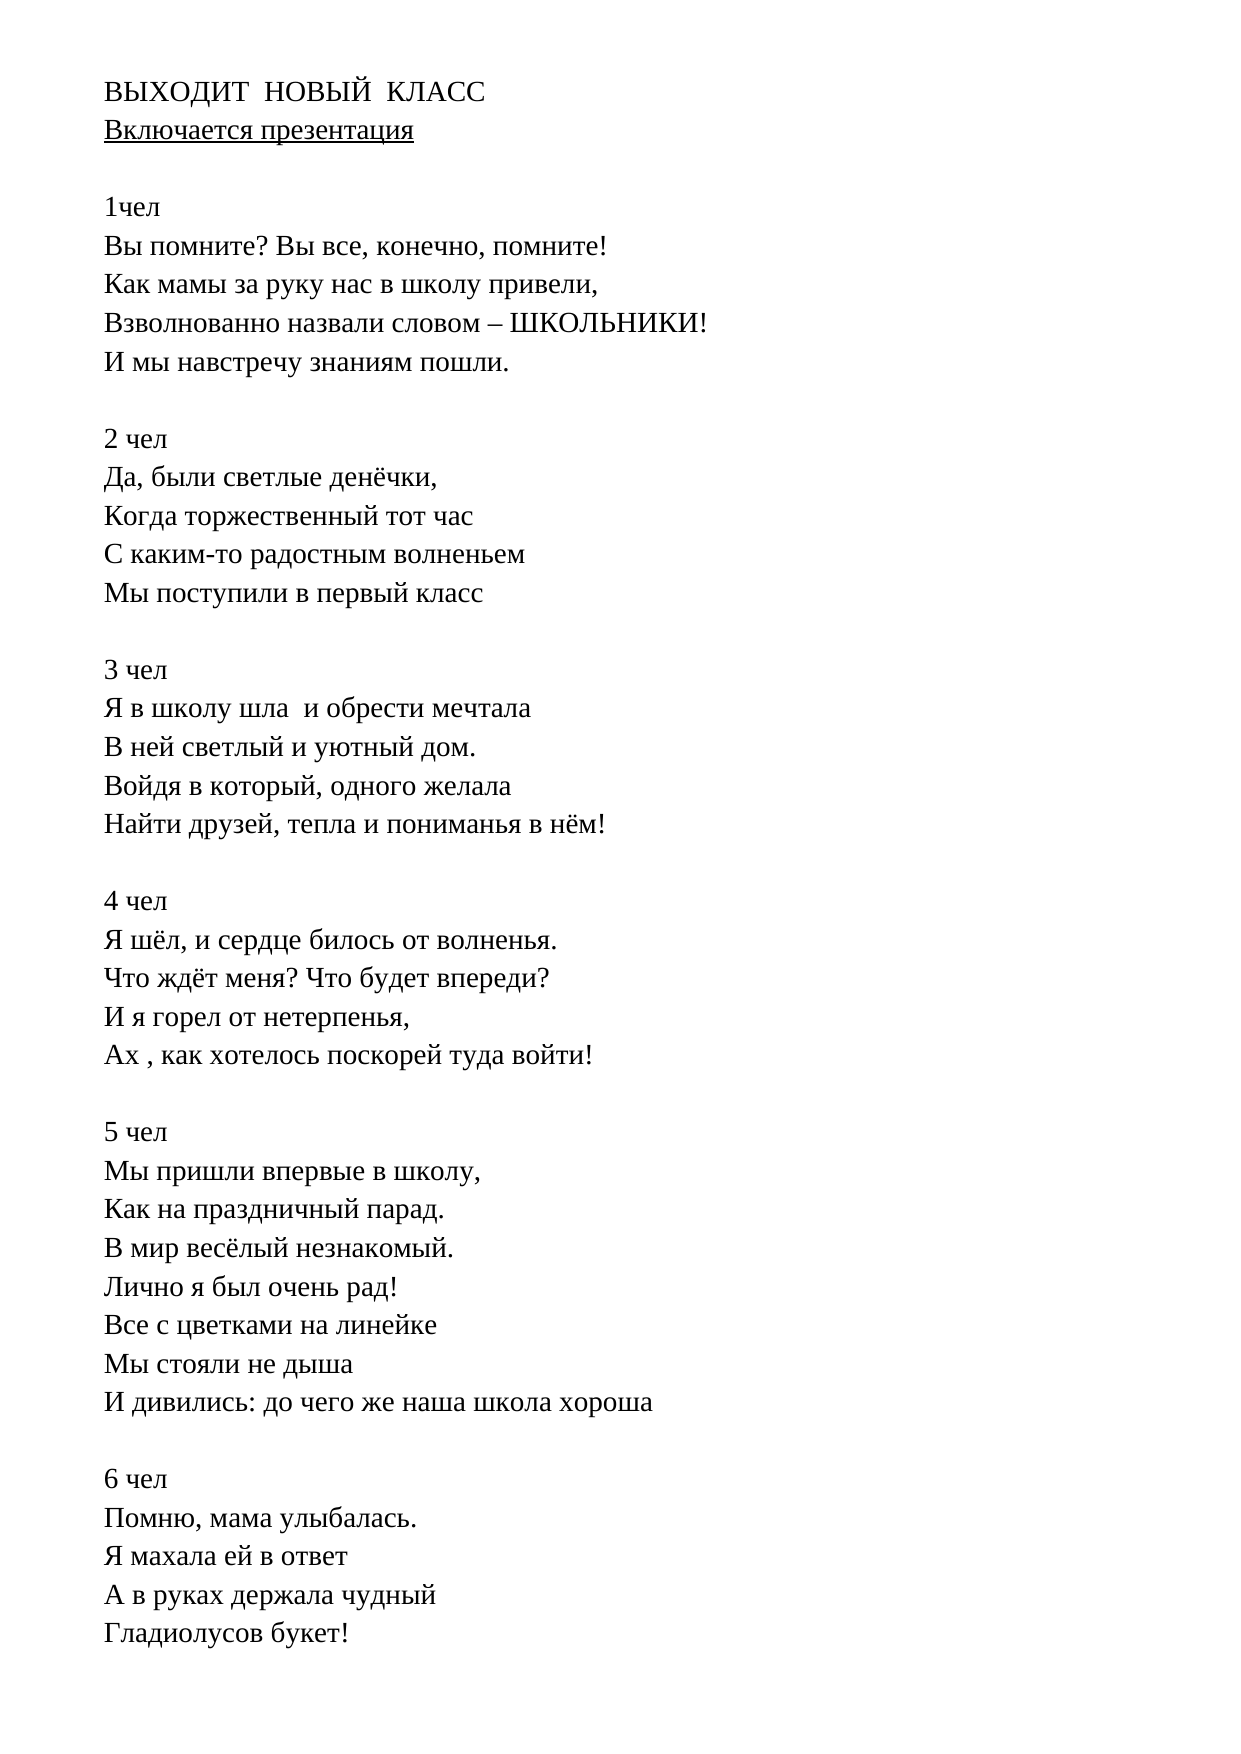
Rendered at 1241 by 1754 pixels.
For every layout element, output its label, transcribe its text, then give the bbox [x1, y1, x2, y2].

text 5 чел [103, 1114, 1152, 1148]
text А в руках держала чудный [103, 1577, 1152, 1611]
text Я в школу шла и обрести мечтала [103, 691, 1152, 724]
text Все с цветками на линейке [103, 1307, 1152, 1341]
text Я махала ей в ответ [103, 1538, 1152, 1572]
text Как на праздничный парад. [103, 1192, 1152, 1225]
text Да, были светлые денёчки, [103, 459, 1152, 493]
text Войдя в который, одного желала [103, 768, 1152, 801]
text С каким-то радостным волненьем [103, 536, 1152, 570]
text 4 чел [103, 883, 1152, 917]
text 2 чел [103, 421, 1152, 454]
text Ах , как хотелось поскорей туда войти! [103, 1037, 1152, 1071]
text Как мамы за руку нас в школу привели, [103, 267, 1152, 300]
text Найти друзей, тепла и пониманья в нём! [103, 806, 1152, 840]
text Мы пришли впервые в школу, [103, 1153, 1152, 1187]
text Вы помните? Вы все, конечно, помните! [103, 228, 1152, 262]
text Когда торжественный тот час [103, 498, 1152, 531]
text 3 чел [103, 652, 1152, 686]
text И я горел от нетерпенья, [103, 999, 1152, 1032]
text Взволнованно назвали словом – ШКОЛЬНИКИ! [103, 305, 1152, 339]
text Гладиолусов букет! [103, 1616, 1152, 1649]
text Я шёл, и сердце билось от волненья. [103, 922, 1152, 955]
text В ней светлый и уютный дом. [103, 729, 1152, 763]
text Включается презентация [103, 112, 1152, 146]
text Что ждёт меня? Что будет впереди? [103, 960, 1152, 994]
text Помню, мама улыбалась. [103, 1500, 1152, 1533]
text 1чел [103, 189, 1152, 223]
text И дивились: до чего же наша школа хороша [103, 1384, 1152, 1418]
text В мир весёлый незнакомый. [103, 1230, 1152, 1264]
text Мы стояли не дыша [103, 1346, 1152, 1379]
text 6 чел [103, 1461, 1152, 1495]
text Мы поступили в первый класс [103, 575, 1152, 608]
text И мы навстречу знаниям пошли. [103, 344, 1152, 377]
text ВЫХОДИТ НОВЫЙ КЛАСС [103, 74, 1152, 107]
text Лично я был очень рад! [103, 1269, 1152, 1302]
